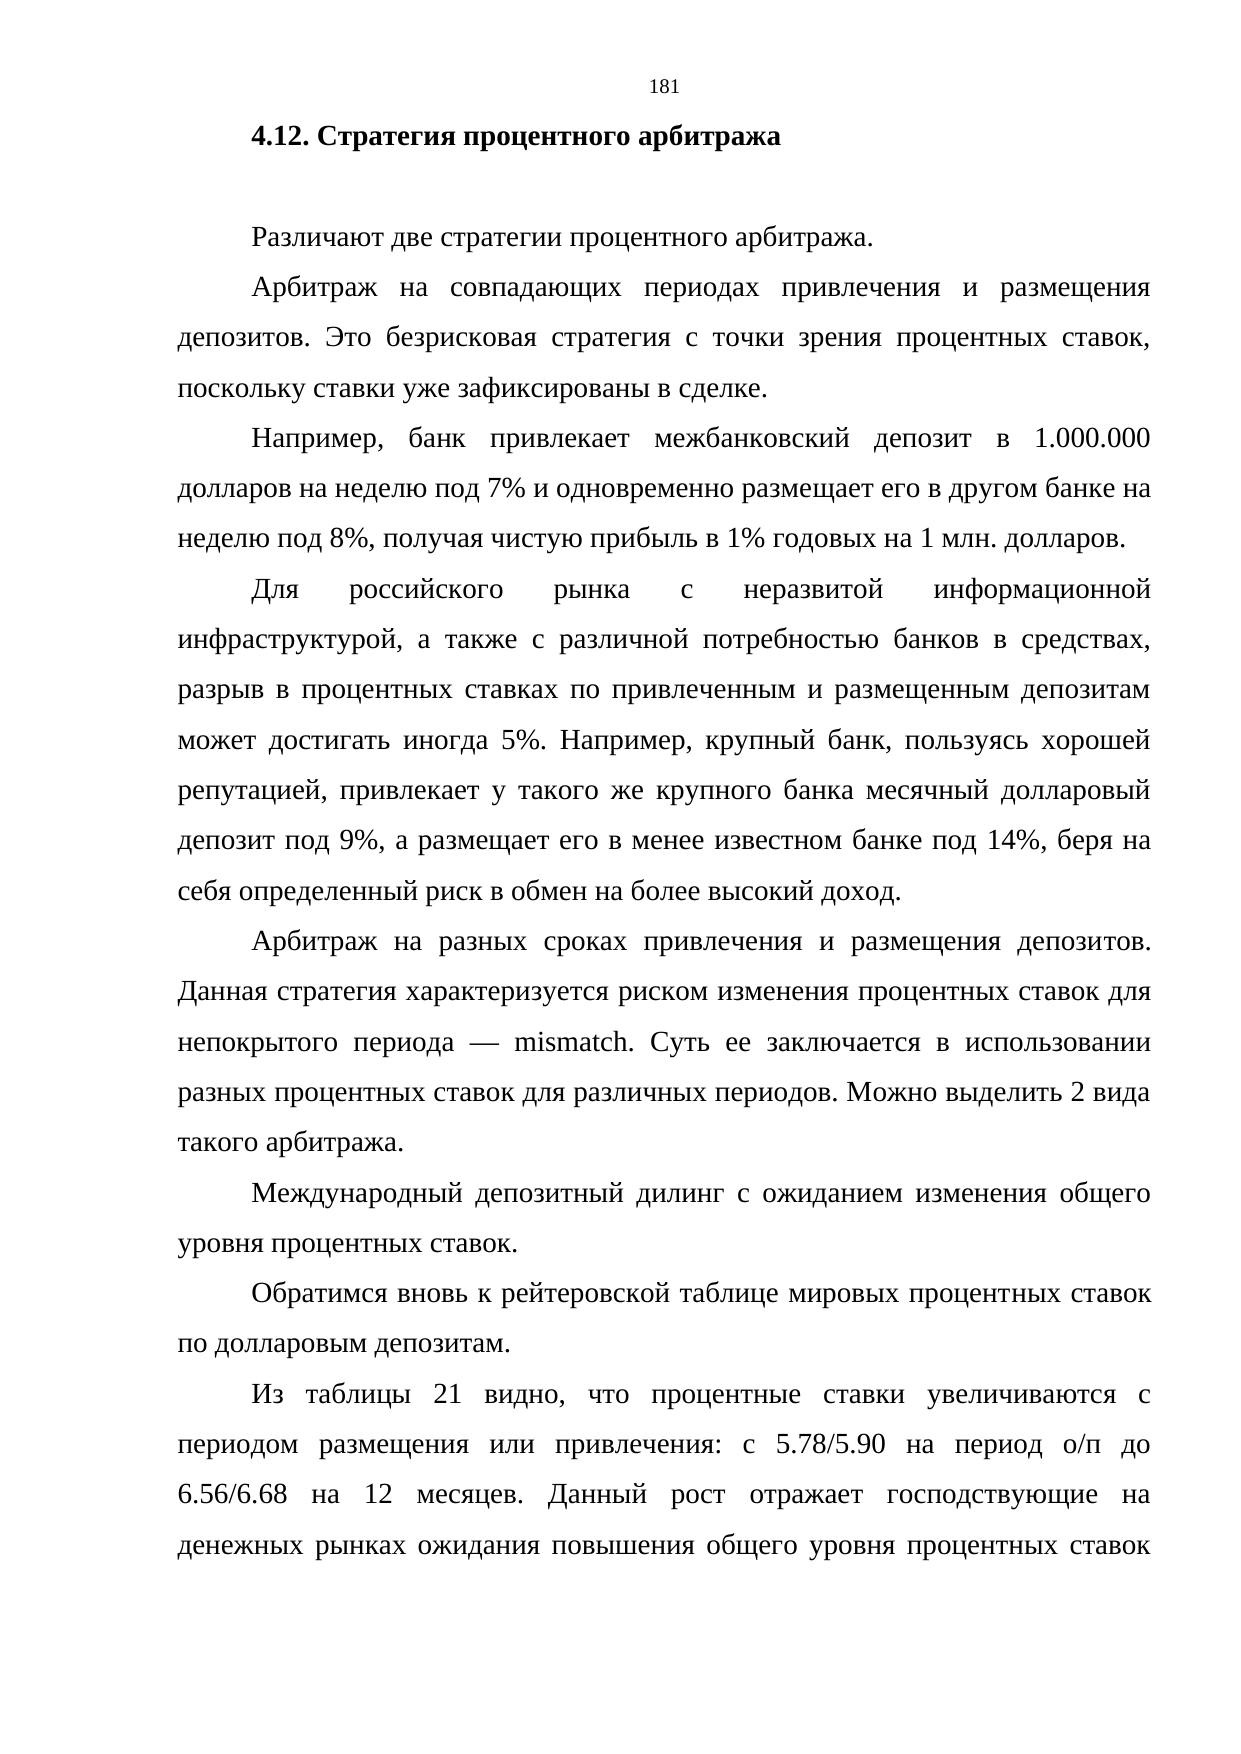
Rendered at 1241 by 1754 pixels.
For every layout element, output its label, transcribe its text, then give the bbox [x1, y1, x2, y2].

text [177, 1376, 1152, 1560]
text Арбитраж на разных сроках привлечения и размещения депозитов. Данная стратегия характеризуется риском изменения процентных ставок для непокрытого периода — mismatch. Суть ее заключается в использовании разных процентных ставок для различных периодов. Можно выделить 2 вида такого арбитража. [177, 923, 1152, 1158]
text 4.12. Стратегия процентного арбитража [177, 118, 1152, 152]
text Например, банк привлекает межбанковский депозит в 1.000.000 долларов на неделю под 7% и одновременно размещает его в другом банке на неделю под 8%, получая чистую прибыль в 1% годовых на 1 млн. долларов. [177, 420, 1152, 554]
text Для российского рынка с неразвитой информационной инфраструктурой, а также с различной потребностью банков в средствах, разрыв в процентных ставках по привлеченным и размещенным депозитам может достигать иногда 5%. Например, крупный банк, пользуясь хорошей репутацией, привлекает у такого же крупного банка месячный долларовый депозит под 9%, а размещает его в менее известном банке под 14%, беря на себя определенный риск в обмен на более высокий доход. [177, 571, 1152, 906]
text Обратимся вновь к рейтеровской таблице мировых процентных ставок по долларовым депозитам. [177, 1275, 1152, 1359]
text Различают две стратегии процентного арбитража. [177, 219, 1152, 252]
text Арбитраж на совпадающих периодах привлечения и размещения депозитов. Это безрисковая стратегия с точки зрения процентных ставок, поскольку ставки уже зафиксированы в сделке. [177, 269, 1152, 403]
text Международный депозитный дилинг с ожиданием изменения общего уровня процентных ставок. [177, 1175, 1152, 1258]
